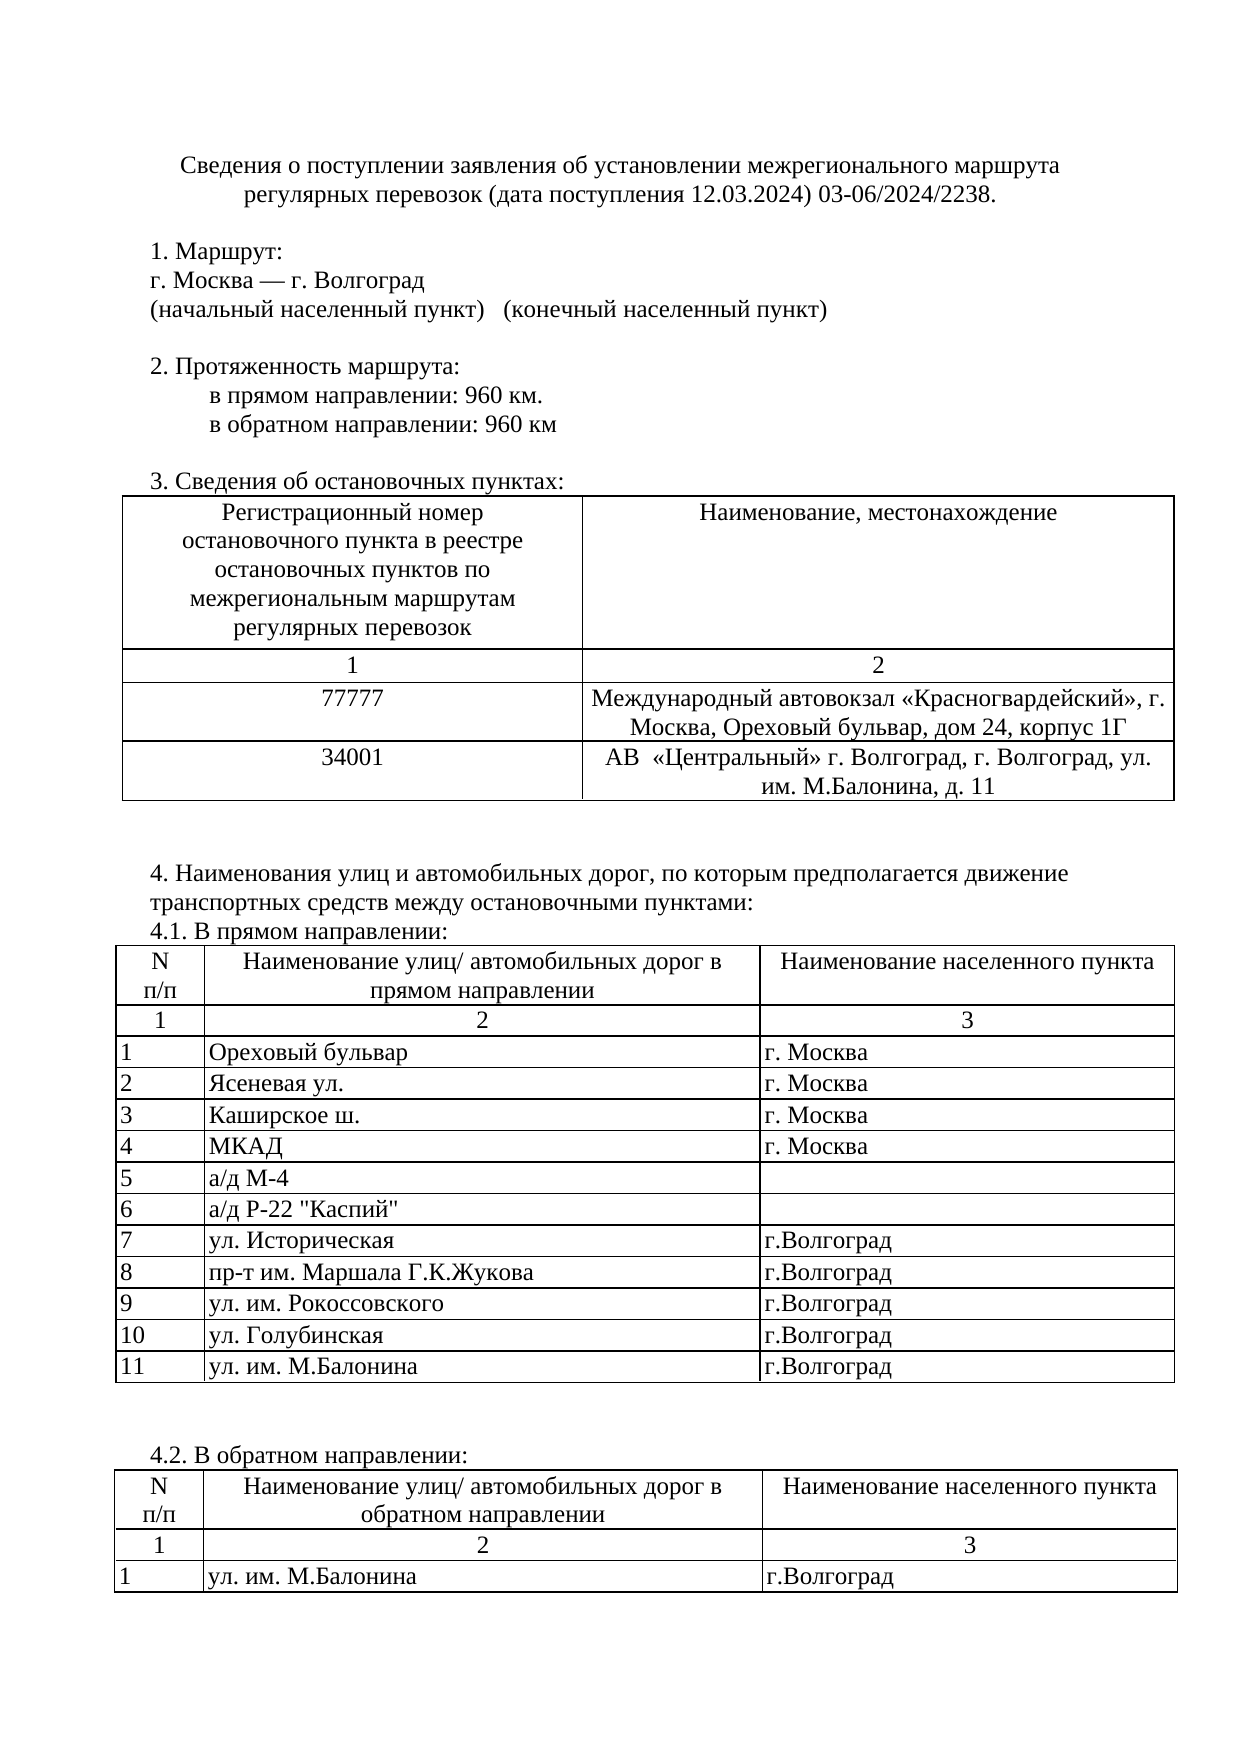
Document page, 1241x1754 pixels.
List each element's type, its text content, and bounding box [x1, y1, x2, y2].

table_cell 1 [117, 1006, 204, 1035]
table_cell МКАД [205, 1131, 759, 1161]
table_cell 2 [117, 1068, 204, 1098]
table_cell 3 [117, 1100, 204, 1130]
table_cell 3 [763, 1528, 1177, 1560]
text 2. Протяженность маршрута: [150, 351, 1090, 380]
table_cell 77777 [123, 683, 582, 740]
table_cell а/д М-4 [205, 1163, 759, 1193]
table_cell 5 [117, 1163, 204, 1193]
table_cell [761, 1194, 1174, 1224]
table_cell ул. им. Рокоссовского [205, 1289, 759, 1318]
text 1. Маршрут: [150, 236, 1090, 265]
table_header N п/п [115, 1471, 203, 1528]
table_header Наименование населенного пункта [763, 1471, 1177, 1528]
table_header Наименование, местонахождение [583, 497, 1173, 648]
text Сведения о поступлении заявления об установлении межрегионального маршрута регулярных перевозок (дата поступления 12.03.2024) 03-06/2024/2238. [150, 150, 1090, 207]
table_cell а/д Р-22 "Каспий" [205, 1194, 759, 1224]
table_cell г.Волгоград [761, 1289, 1174, 1318]
table_header Наименование улиц/ автомобильных дорог в прямом направлении [205, 946, 759, 1004]
table_cell ул. Историческая [205, 1226, 759, 1256]
table_cell [761, 1163, 1174, 1193]
text 3. Сведения об остановочных пунктах: [150, 466, 1090, 495]
table_cell 2 [205, 1006, 759, 1035]
table_cell г.Волгоград [761, 1226, 1174, 1256]
text 4.2. В обратном направлении: [150, 1440, 1090, 1469]
text (начальный населенный пункт) (конечный населенный пункт) [150, 294, 1090, 322]
table_cell г. Москва [761, 1100, 1174, 1130]
table_cell ул. им. М.Балонина [204, 1561, 762, 1591]
table_cell АВ «Центральный» г. Волгоград, г. Волгоград, ул. им. М.Балонина, д. 11 [583, 742, 1173, 799]
table_cell 2 [204, 1530, 762, 1560]
table_cell г. Москва [761, 1131, 1174, 1161]
table_cell г.Волгоград [761, 1257, 1174, 1287]
table_cell г. Москва [761, 1068, 1174, 1098]
table_cell 9 [117, 1289, 204, 1318]
table_cell 4 [117, 1131, 204, 1161]
table_cell 6 [117, 1194, 204, 1224]
table_cell г. Москва [761, 1037, 1174, 1067]
text в обратном направлении: 960 км [150, 409, 1090, 437]
table_cell ул. Голубинская [205, 1320, 759, 1350]
table_cell г.Волгоград [763, 1560, 1177, 1591]
table_header Регистрационный номер остановочного пункта в реестре остановочных пунктов по межрегиональным маршрутам регулярных перевозок [123, 497, 582, 648]
text г. Москва — г. Волгоград [150, 265, 1090, 294]
table_cell ул. им. М.Балонина [205, 1352, 759, 1381]
text 4.1. В прямом направлении: [150, 916, 1090, 945]
table_cell 10 [117, 1320, 204, 1350]
table_cell Международный автовокзал «Красногвардейский», г. Москва, Ореховый бульвар, дом 24, корпус 1Г [583, 683, 1173, 740]
table_cell 1 [115, 1529, 203, 1560]
table_cell Ореховый бульвар [205, 1037, 759, 1067]
text в прямом направлении: 960 км. [150, 380, 1090, 409]
table_cell 11 [117, 1352, 204, 1381]
table_cell г.Волгоград [761, 1320, 1174, 1350]
table_cell г.Волгоград [761, 1352, 1174, 1381]
table_cell пр-т им. Маршала Г.К.Жукова [205, 1257, 759, 1287]
table_header Наименование улиц/ автомобильных дорог в обратном направлении [204, 1471, 762, 1528]
text 4. Наименования улиц и автомобильных дорог, по которым предполагается движение транспортных средств между остановочными пунктами: [150, 858, 1090, 916]
table_cell 1 [117, 1037, 204, 1067]
table_cell Ясеневая ул. [205, 1068, 759, 1098]
table_cell 3 [761, 1006, 1174, 1035]
table_cell Каширское ш. [205, 1100, 759, 1130]
table_cell 2 [583, 650, 1173, 681]
table_cell 8 [117, 1257, 204, 1287]
table_cell 1 [123, 650, 582, 681]
table_cell 34001 [123, 742, 582, 799]
table_header Наименование населенного пункта [761, 946, 1174, 1004]
table_cell 7 [117, 1226, 204, 1256]
table_header N п/п [117, 946, 204, 1004]
table_cell 1 [115, 1561, 203, 1591]
